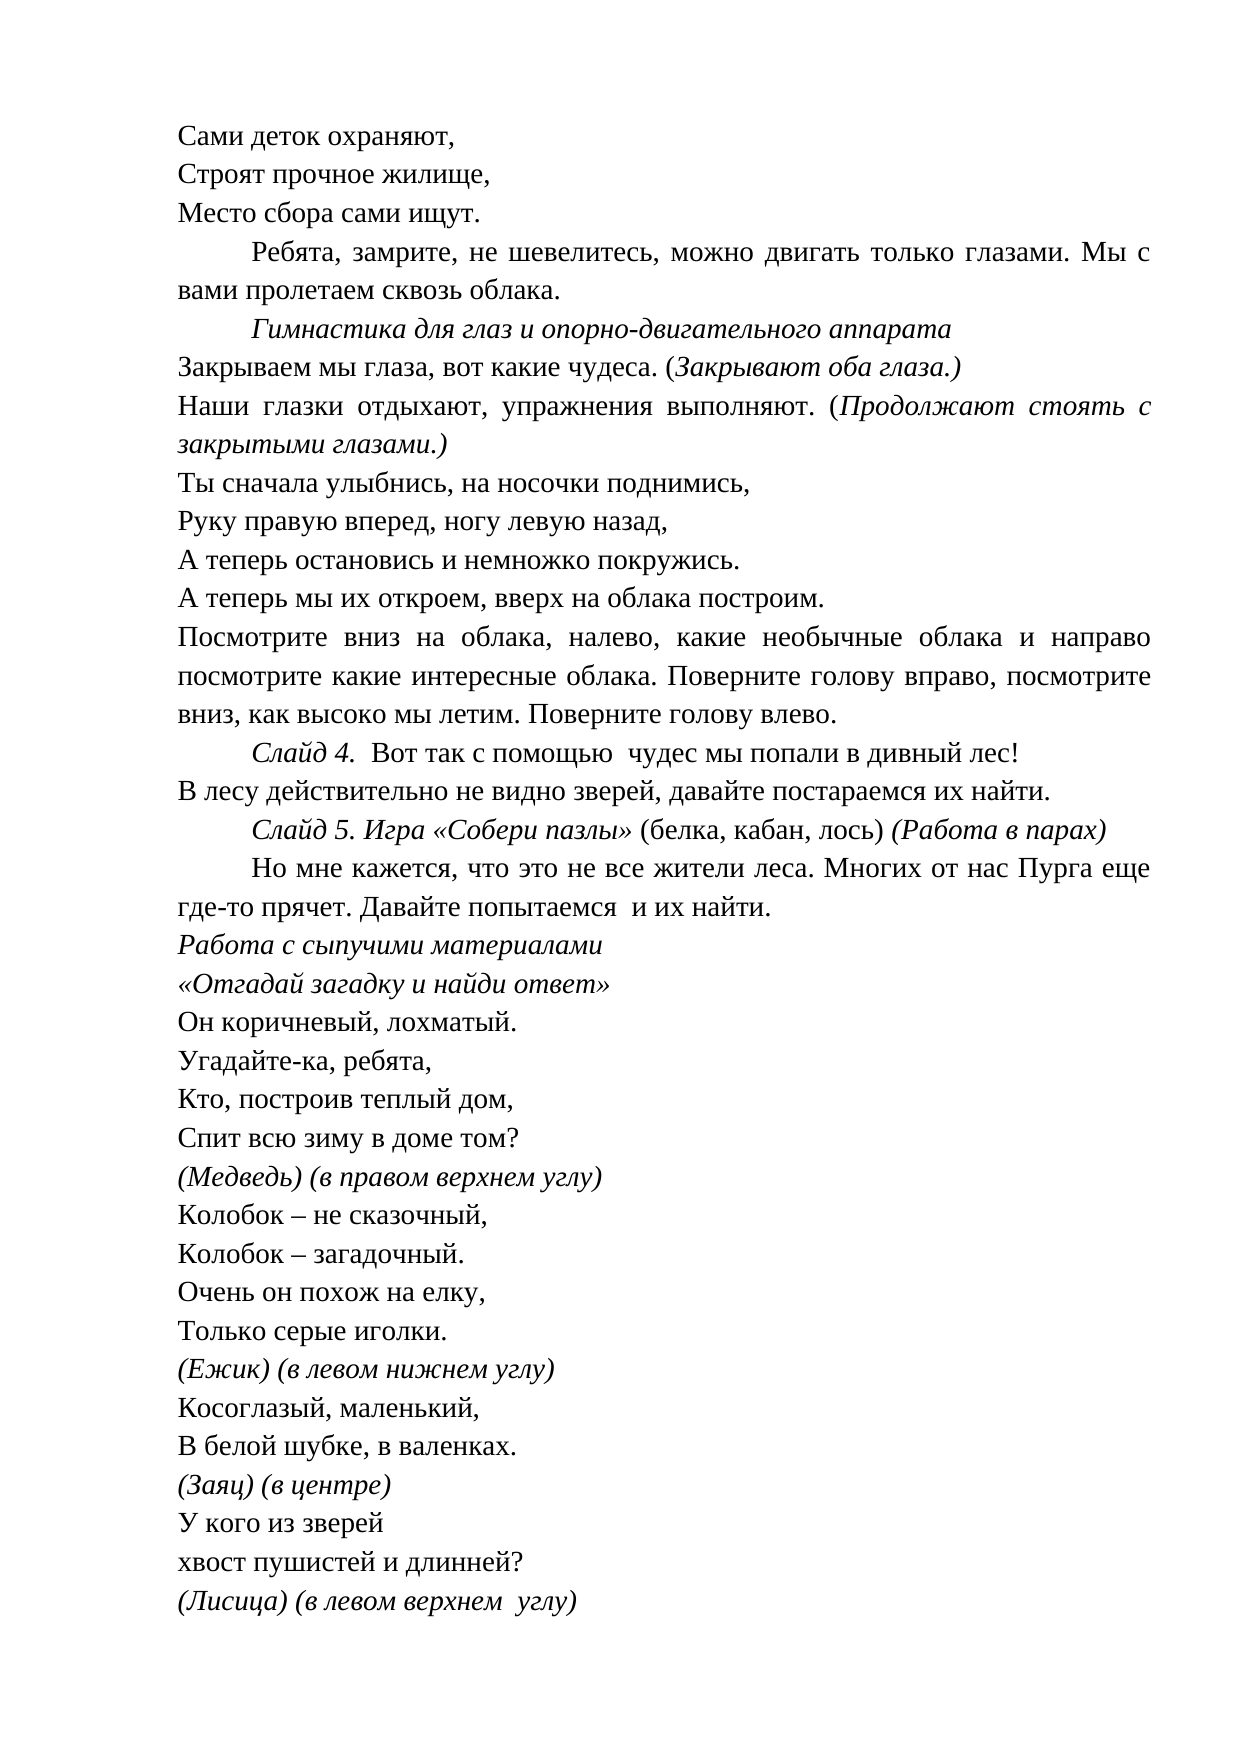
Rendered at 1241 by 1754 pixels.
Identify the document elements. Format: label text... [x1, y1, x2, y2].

text (Лисица) (в левом верхнем углу) [177, 1583, 1152, 1616]
text А теперь мы их откроем, вверх на облака построим. [177, 581, 1152, 614]
text «Отгадай загадку и найди ответ» [177, 966, 1152, 999]
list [177, 118, 1152, 229]
text Но мне кажется, что это не все жители леса. Многих от нас Пурга еще где-то прячет. Давайте попытаемся и их найти. [177, 850, 1152, 922]
text Наши глазки отдыхают, упражнения выполняют. (Продолжают стоять с закрытыми глазами.) [177, 388, 1152, 460]
text хвост пушистей и длинней? [177, 1544, 1152, 1578]
text Колобок – не сказочный, Колобок – загадочный. Очень он похож на елку, Только серые иголки. (Ежик) (в левом нижнем углу) [177, 1197, 1152, 1385]
text Гимнастика для глаз и опорно-двигательного аппарата [177, 311, 1152, 344]
text Косоглазый, маленький, В белой шубке, в валенках. [177, 1390, 1152, 1462]
text Закрываем мы глаза, вот какие чудеса. (Закрывают оба глаза.) [177, 349, 1152, 383]
list Ты сначала улыбнись, на носочки поднимись, [177, 465, 1152, 498]
list Руку правую вперед, ногу левую назад, [177, 503, 1152, 537]
text Он коричневый, лохматый. Угадайте-ка, ребята, Кто, построив теплый дом, Спит всю зиму в доме том? (Медведь) (в правом верхнем углу) [177, 1004, 1152, 1192]
text (Заяц) (в центре) [177, 1467, 1152, 1501]
text Ребята, замрите, не шевелитесь, можно двигать только глазами. Мы с вами пролетаем сквозь облака. [177, 234, 1152, 306]
list А теперь остановись и немножко покружись. [177, 542, 1152, 576]
text У кого из зверей [177, 1506, 1152, 1539]
text Слайд 5. Игра «Собери пазлы» (белка, кабан, лось) (Работа в парах) [177, 812, 1152, 845]
text В лесу действительно не видно зверей, давайте постараемся их найти. [177, 773, 1152, 807]
text Слайд 4. Вот так с помощью чудес мы попали в дивный лес! [177, 735, 1152, 768]
list Посмотрите вниз на облака, налево, какие необычные облака и направо посмотрите какие интересные облака. Поверните голову вправо, посмотрите вниз, как высоко мы летим. Поверните голову влево. [177, 619, 1152, 730]
text Работа с сыпучими материалами [177, 927, 1152, 961]
